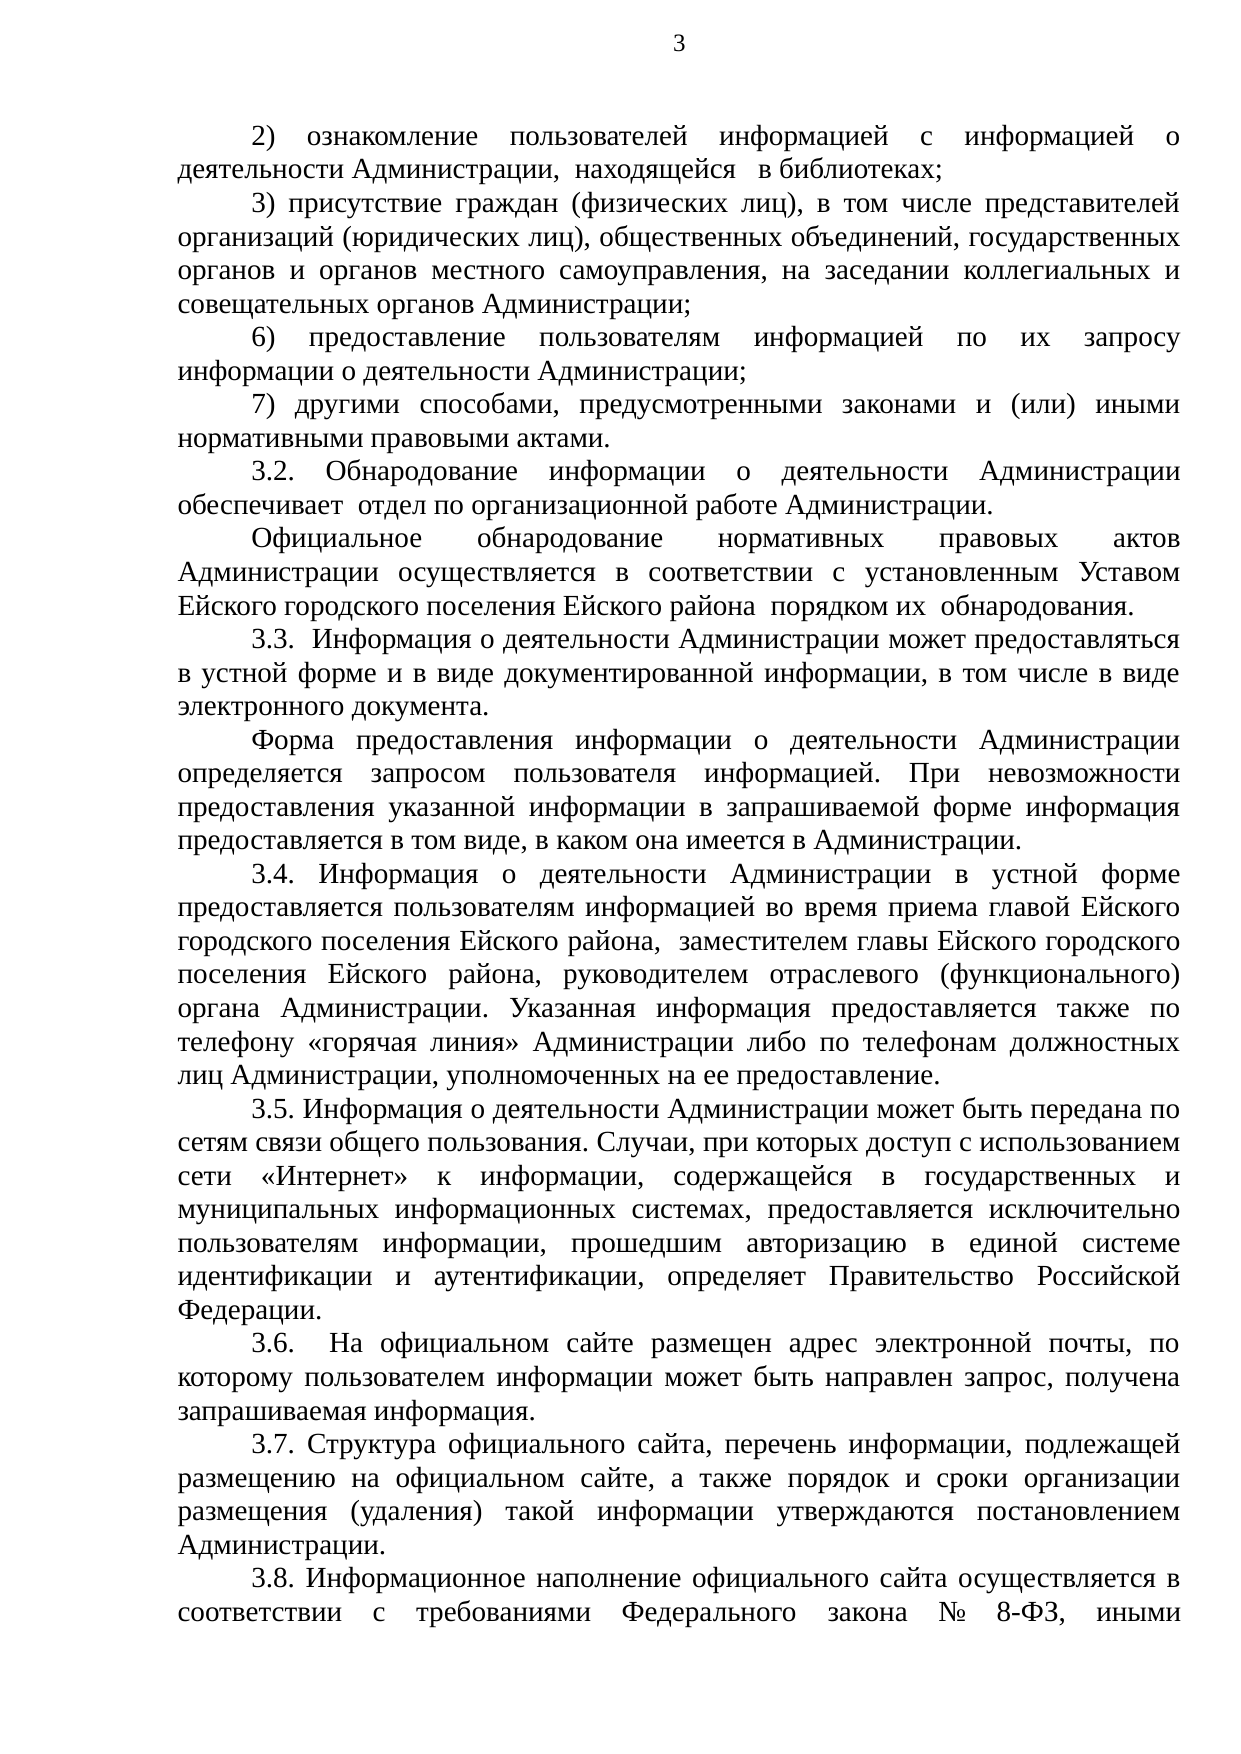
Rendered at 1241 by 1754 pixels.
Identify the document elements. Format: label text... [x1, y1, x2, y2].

text 6) предоставление пользователям информацией по их запросу информации о деятельности Администрации; [177, 319, 1181, 386]
text 3.2. Обнародование информации о деятельности Администрации обеспечивает отдел по организационной работе Администрации. [177, 453, 1181, 521]
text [177, 1560, 1181, 1627]
text 3.5. Информация о деятельности Администрации может быть передана по сетям связи общего пользования. Случаи, при которых доступ с использованием сети «Интернет» к информации, содержащейся в государственных и муниципальных информационных системах, предоставляется исключительно пользователям информации, прошедшим авторизацию в единой системе идентификации и аутентификации, определяет Правительство Российской Федерации. [177, 1091, 1181, 1326]
text Официальное обнародование нормативных правовых актов Администрации осуществляется в соответствии с установленным Уставом Ейского городского поселения Ейского района порядком их обнародования. [177, 521, 1181, 621]
text 3.6. На официальном сайте размещен адрес электронной почты, по которому пользователем информации может быть направлен запрос, получена запрашиваемая информация. [177, 1326, 1181, 1426]
text 3.7. Структура официального сайта, перечень информации, подлежащей размещению на официальном сайте, а также порядок и сроки организации размещения (удаления) такой информации утверждаются постановлением Администрации. [177, 1426, 1181, 1560]
text 7) другими способами, предусмотренными законами и (или) иными нормативными правовыми актами. [177, 386, 1181, 453]
text 3.4. Информация о деятельности Администрации в устной форме предоставляется пользователям информацией во время приема главой Ейского городского поселения Ейского района, заместителем главы Ейского городского поселения Ейского района, руководителем отраслевого (функционального) органа Администрации. Указанная информация предоставляется также по телефону «горячая линия» Администрации либо по телефонам должностных лиц Администрации, уполномоченных на ее предоставление. [177, 856, 1181, 1091]
text 3) присутствие граждан (физических лиц), в том числе представителей организаций (юридических лиц), общественных объединений, государственных органов и органов местного самоуправления, на заседании коллегиальных и совещательных органов Администрации; [177, 185, 1181, 319]
text 2) ознакомление пользователей информацией с информацией о деятельности Администрации, находящейся в библиотеках; [177, 118, 1181, 185]
text 3.3. Информация о деятельности Администрации может предоставляться в устной форме и в виде документированной информации, в том числе в виде электронного документа. [177, 621, 1181, 722]
text Форма предоставления информации о деятельности Администрации определяется запросом пользователя информацией. При невозможности предоставления указанной информации в запрашиваемой форме информация предоставляется в том виде, в каком она имеется в Администрации. [177, 722, 1181, 856]
